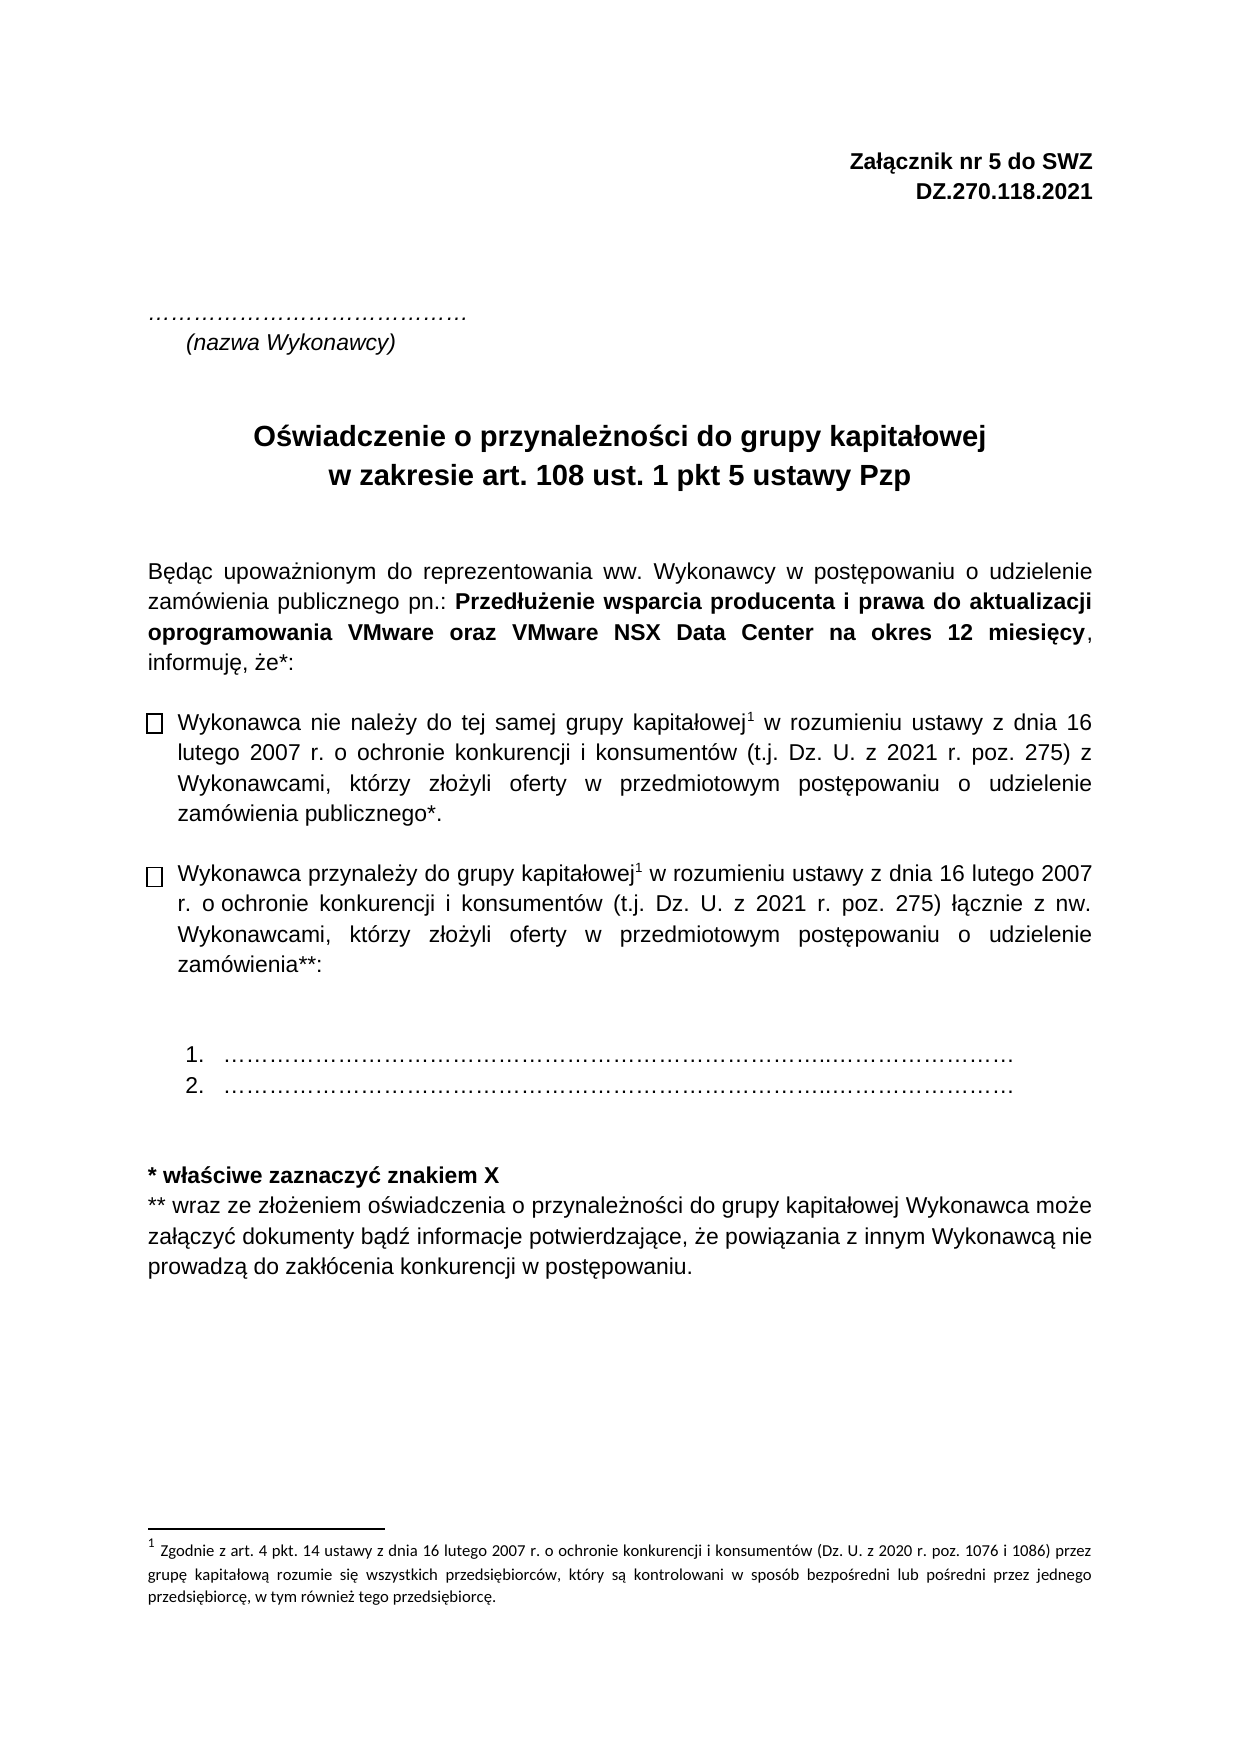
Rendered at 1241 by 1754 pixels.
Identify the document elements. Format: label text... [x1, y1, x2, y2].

text w zakresie art. 108 ust. 1 pkt 5 ustawy Pzp [148, 458, 1093, 524]
list ……………………………………………………………………..…………………… [185, 1041, 1093, 1068]
text Załącznik nr 5 do SWZ [148, 148, 1093, 174]
text ** wraz ze złożeniem oświadczenia o przynależności do grupy kapitałowej Wykonawca może załączyć dokumenty bądź informacje potwierdzające, że powiązania z innym Wykonawcą nie prowadzą do zakłócenia konkurencji w postępowaniu. [148, 1192, 1093, 1279]
text DZ.270.118.2021 [148, 178, 1093, 204]
text Będąc upoważnionym do reprezentowania ww. Wykonawcy w postępowaniu o udzielenie zamówienia publicznego pn.: Przedłużenie wsparcia producenta i prawa do aktualizacji oprogramowania VMware oraz VMware NSX Data Center na okres 12 miesięcy, informuję, że*: [148, 558, 1093, 675]
text Oświadczenie o przynależności do grupy kapitałowej [148, 419, 1093, 453]
text Wykonawca przynależy do grupy kapitałowej1 w rozumieniu ustawy z dnia 16 lutego 2007 r. o ochronie konkurencji i konsumentów (t.j. Dz. U. z 2021 r. poz. 275) łącznie z nw. Wykonawcami, którzy złożyli oferty w przedmiotowym postępowaniu o udzielenie zamówienia**: [148, 860, 1093, 977]
text * właściwe zaznaczyć znakiem X [148, 1162, 1093, 1189]
text n Wykonawca nie należy do tej samej grupy kapitałowej w rozumieniu ustawy z dnia 16 lutego 2007 r. o ochronie konkurencji i konsumentów (t.j. Dz. U. z 2021 r. poz. 275) z Wykonawcami, którzy złożyli oferty w przedmiotowym postępowaniu o udzielenie zamówienia publicznego*. [148, 709, 1093, 826]
text (nazwa Wykonawcy) [148, 329, 1093, 355]
list ……………………………………………………………………..…………………… [185, 1072, 1093, 1098]
text …………………………………… [148, 299, 1093, 325]
